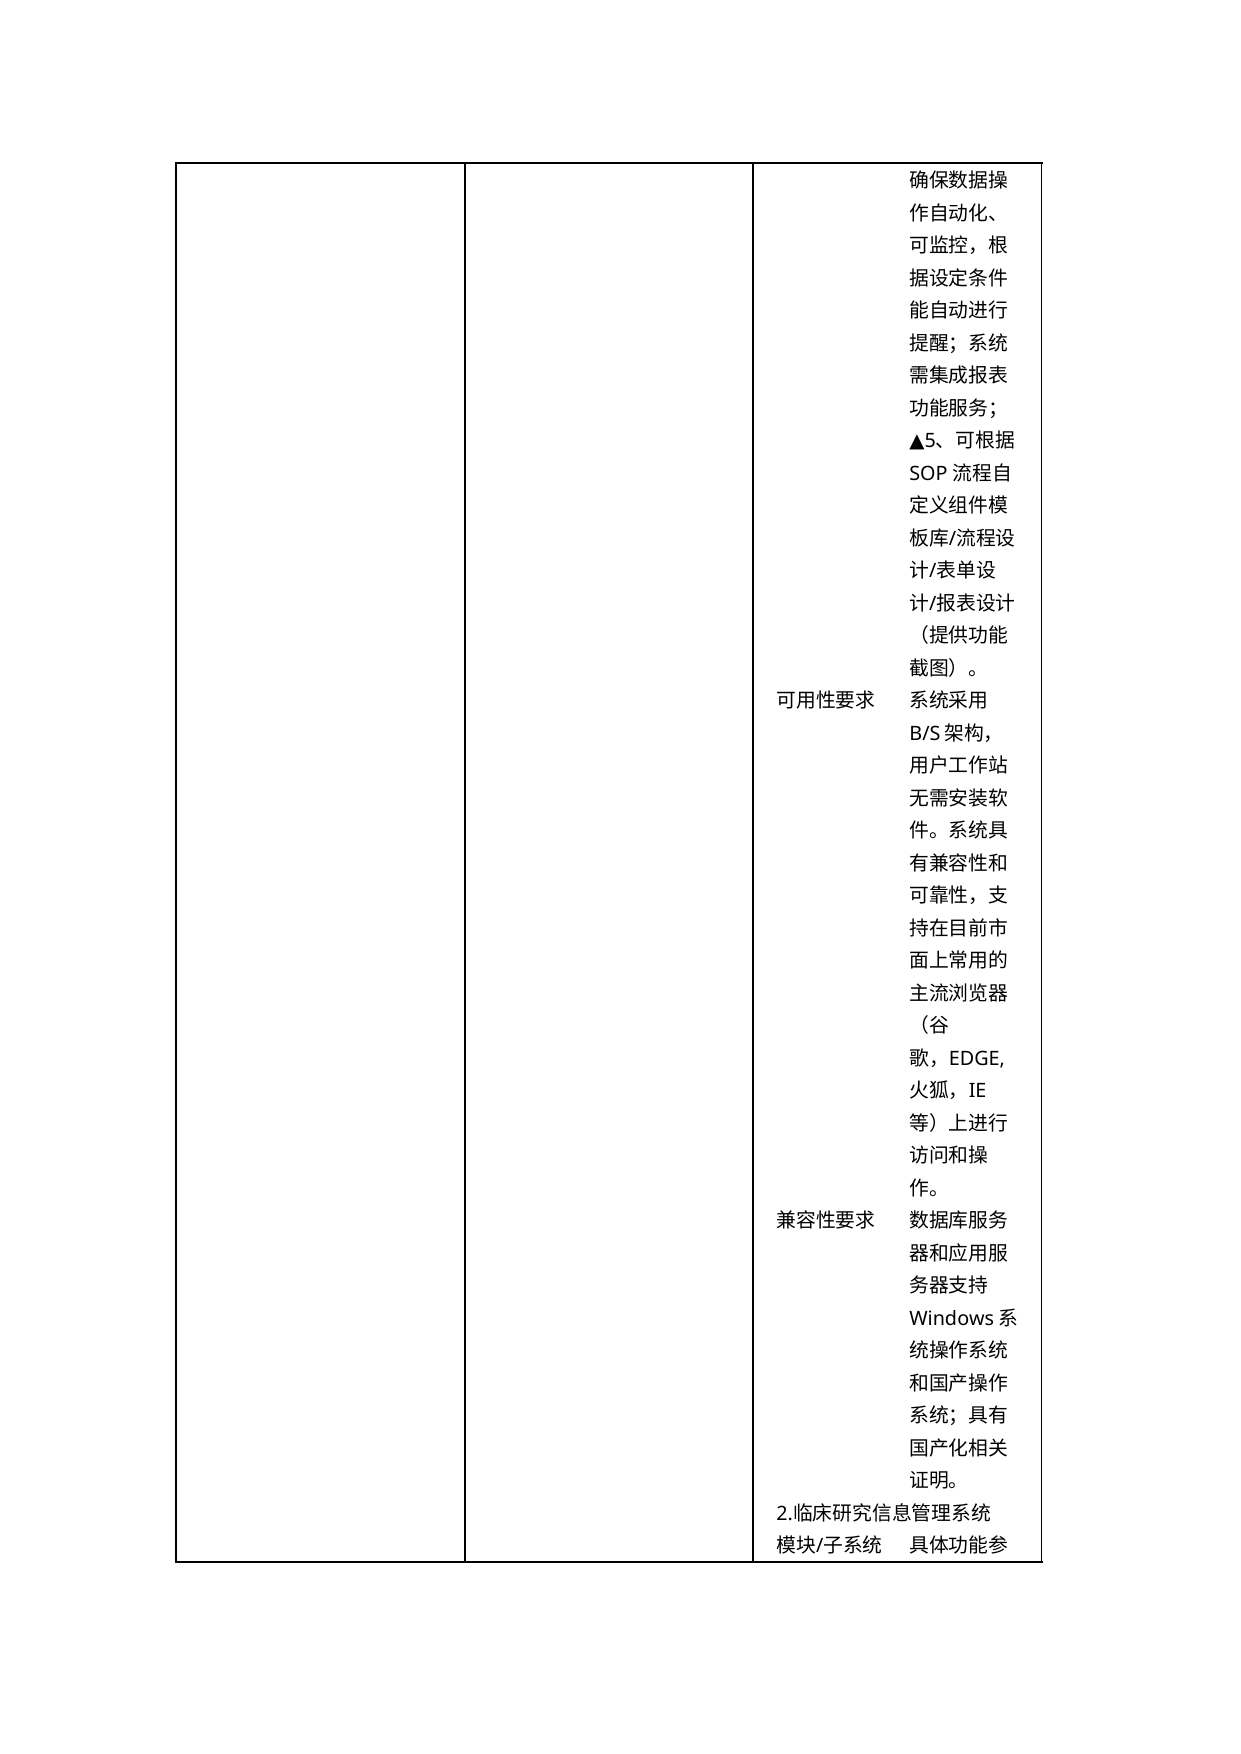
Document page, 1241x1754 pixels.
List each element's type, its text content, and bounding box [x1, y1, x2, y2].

table_cell 1 [177, 164, 464, 1561]
table_cell [466, 164, 752, 1561]
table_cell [754, 164, 1041, 1561]
